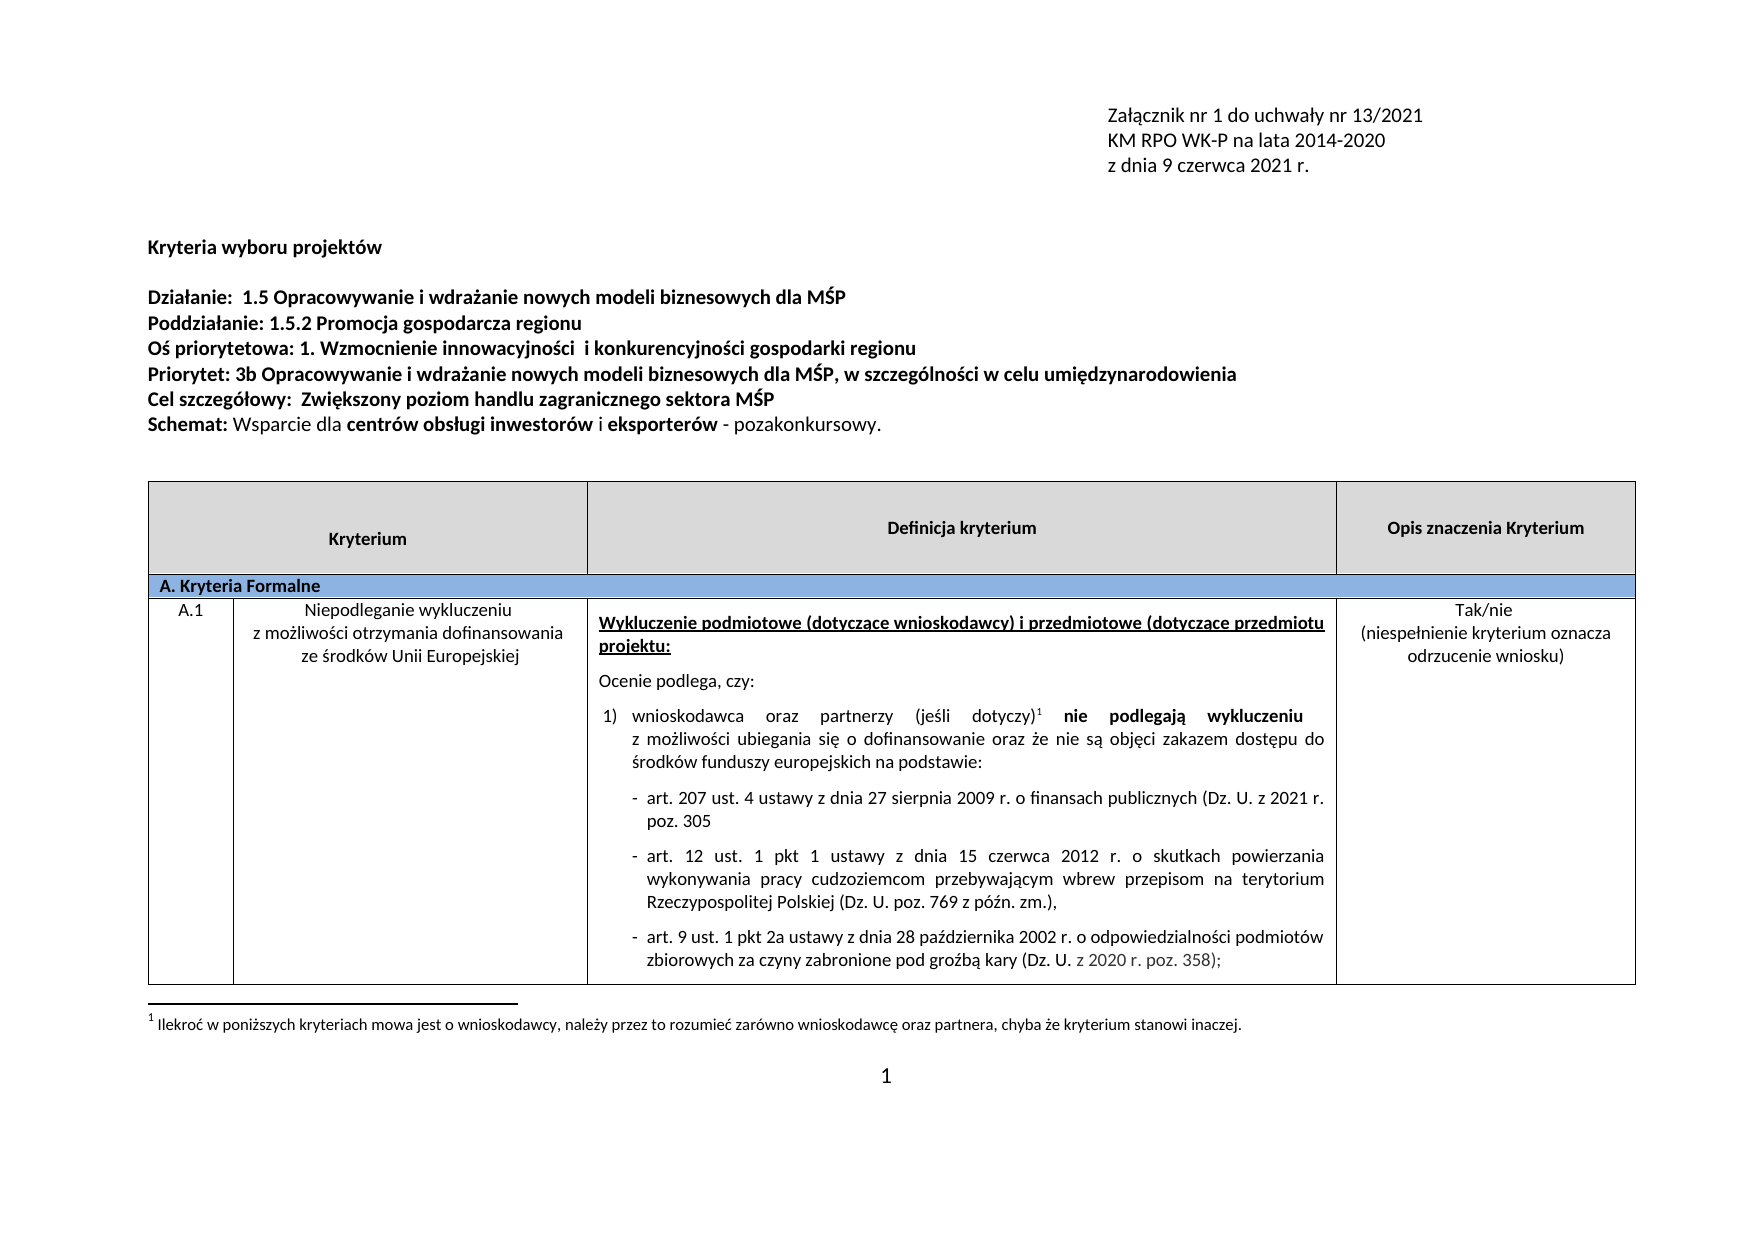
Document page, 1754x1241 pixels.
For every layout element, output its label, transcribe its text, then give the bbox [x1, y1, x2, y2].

table_cell A.1 [149, 599, 233, 984]
text Schemat: Wsparcie dla centrów obsługi inwestorów i eksporterów - pozakonkursowy. [148, 412, 1624, 437]
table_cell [234, 599, 587, 984]
text Cel szczegółowy: Zwiększony poziom handlu zagranicznego sektora MŚP [148, 386, 1624, 412]
text Oś priorytetowa: 1. Wzmocnienie innowacyjności i konkurencyjności gospodarki regionu [148, 335, 1624, 361]
table_cell A. Kryteria Formalne [149, 575, 1635, 597]
table_header Kryterium [149, 482, 587, 573]
text Poddziałanie: 1.5.2 Promocja gospodarcza regionu [148, 310, 1624, 335]
text Priorytet: 3b Opracowywanie i wdrażanie nowych modeli biznesowych dla MŚP, w szczególności w celu umiędzynarodowienia [148, 361, 1624, 386]
table_header Definicja kryterium [588, 482, 1336, 573]
table_header Opis znaczenia Kryterium [1337, 482, 1635, 573]
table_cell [1337, 599, 1635, 984]
text Działanie: 1.5 Opracowywanie i wdrażanie nowych modeli biznesowych dla MŚP [148, 284, 1624, 310]
text Kryteria wyboru projektów [148, 234, 1624, 260]
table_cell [588, 599, 1336, 984]
